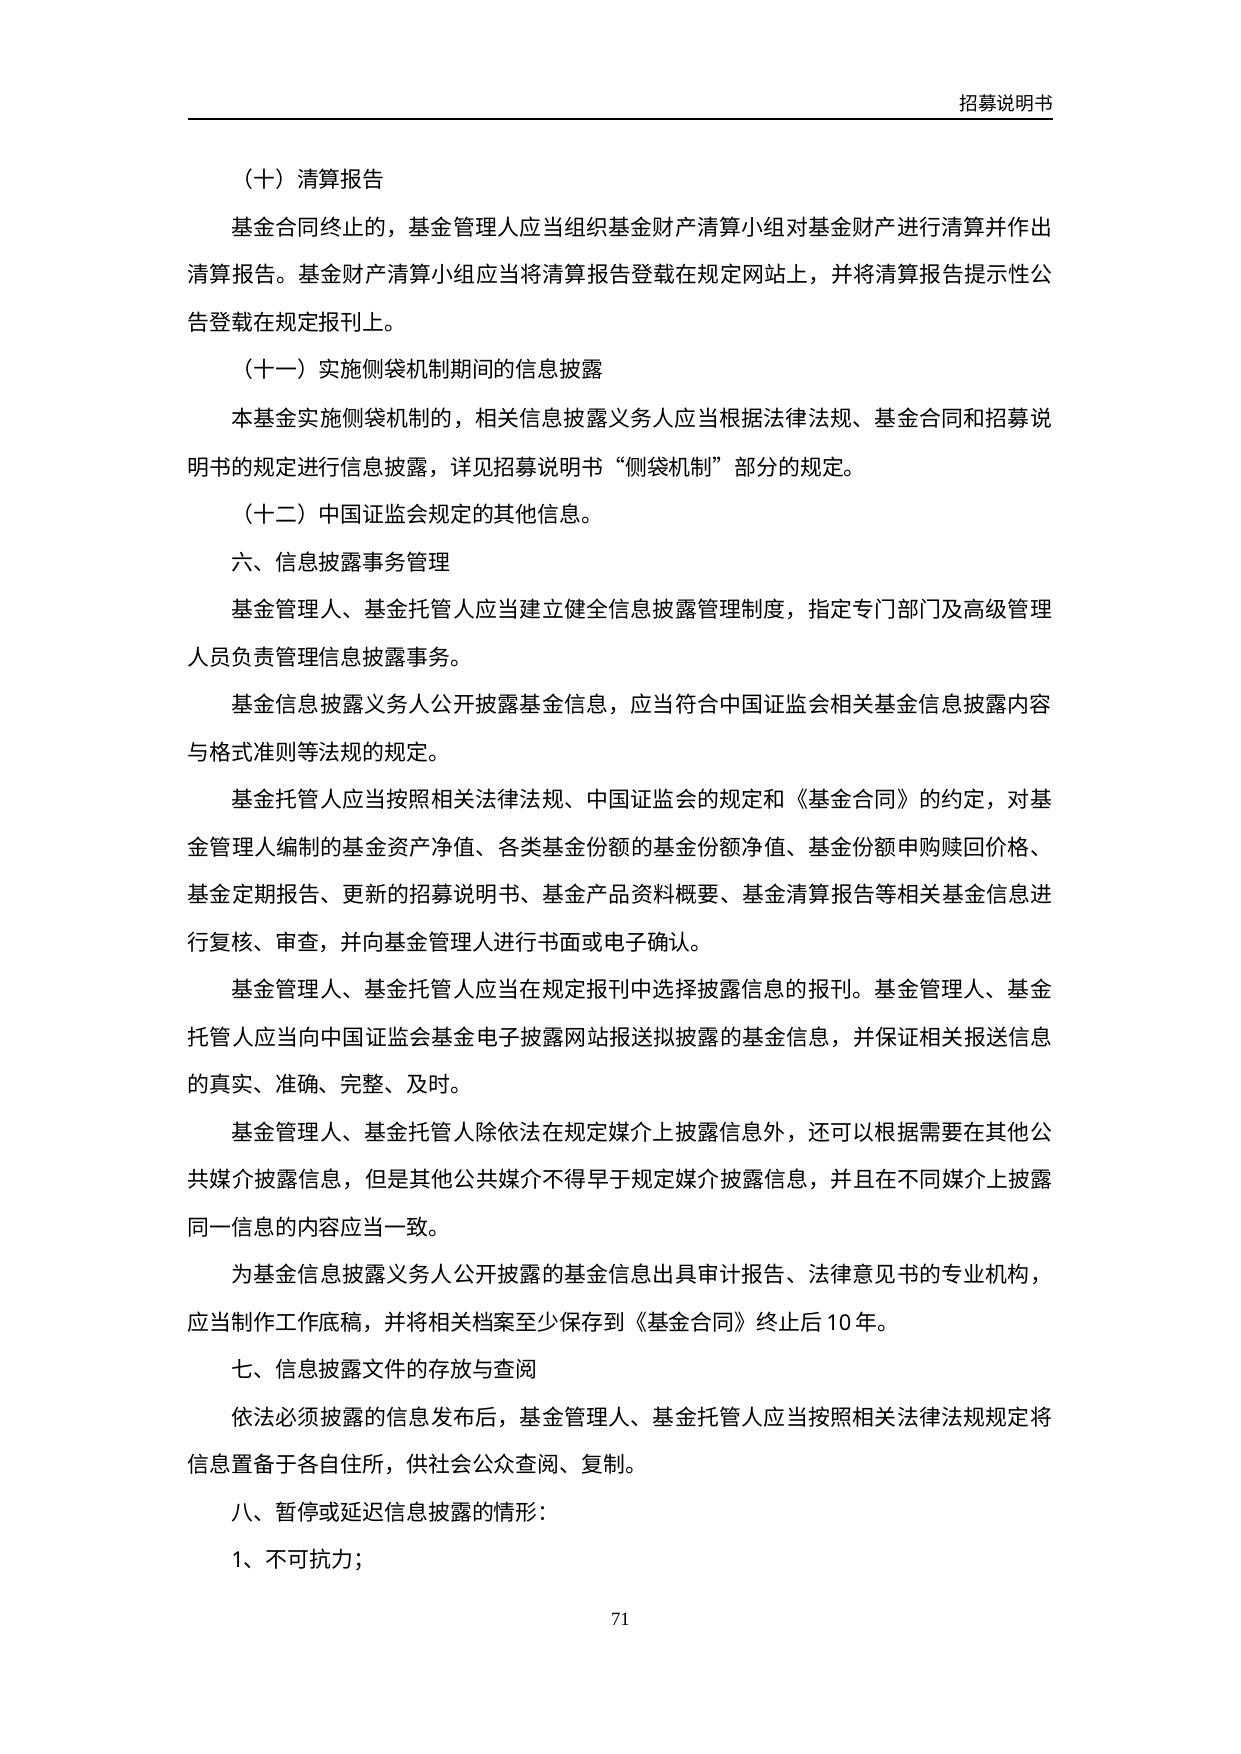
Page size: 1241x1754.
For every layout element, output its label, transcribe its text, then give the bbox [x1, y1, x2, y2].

text 七、信息披露文件的存放与查阅 [187, 1352, 1053, 1384]
text 依法必须披露的信息发布后，基金管理人、基金托管人应当按照相关法律法规规定将信息置备于各自住所，供社会公众查阅、复制。 [187, 1400, 1053, 1479]
text 基金管理人、基金托管人应当在规定报刊中选择披露信息的报刊。基金管理人、基金托管人应当向中国证监会基金电子披露网站报送拟披露的基金信息，并保证相关报送信息的真实、准确、完整、及时。 [187, 972, 1053, 1099]
text （十一）实施侧袋机制期间的信息披露 [187, 352, 1053, 384]
text 六、信息披露事务管理 [187, 545, 1053, 577]
text 基金管理人、基金托管人应当建立健全信息披露管理制度，指定专门部门及高级管理人员负责管理信息披露事务。 [187, 592, 1053, 672]
text 为基金信息披露义务人公开披露的基金信息出具审计报告、法律意见书的专业机构，应当制作工作底稿，并将相关档案至少保存到《基金合同》终止后10年。 [187, 1257, 1053, 1337]
text 基金管理人、基金托管人除依法在规定媒介上披露信息外，还可以根据需要在其他公共媒介披露信息，但是其他公共媒介不得早于规定媒介披露信息，并且在不同媒介上披露同一信息的内容应当一致。 [187, 1115, 1053, 1242]
text 基金托管人应当按照相关法律法规、中国证监会的规定和《基金合同》的约定，对基金管理人编制的基金资产净值、各类基金份额的基金份额净值、基金份额申购赎回价格、基金定期报告、更新的招募说明书、基金产品资料概要、基金清算报告等相关基金信息进行复核、审查，并向基金管理人进行书面或电子确认。 [187, 782, 1053, 957]
text 基金信息披露义务人公开披露基金信息，应当符合中国证监会相关基金信息披露内容与格式准则等法规的规定。 [187, 687, 1053, 767]
text （十二）中国证监会规定的其他信息。 [187, 497, 1053, 529]
text （十）清算报告 [187, 162, 1053, 194]
text 八、暂停或延迟信息披露的情形： [187, 1495, 1053, 1527]
text 本基金实施侧袋机制的，相关信息披露义务人应当根据法律法规、基金合同和招募说明书的规定进行信息披露，详见招募说明书“侧袋机制”部分的规定。 [187, 400, 1053, 482]
text 1、不可抗力； [187, 1542, 1053, 1574]
text 基金合同终止的，基金管理人应当组织基金财产清算小组对基金财产进行清算并作出清算报告。基金财产清算小组应当将清算报告登载在规定网站上，并将清算报告提示性公告登载在规定报刊上。 [187, 209, 1053, 336]
